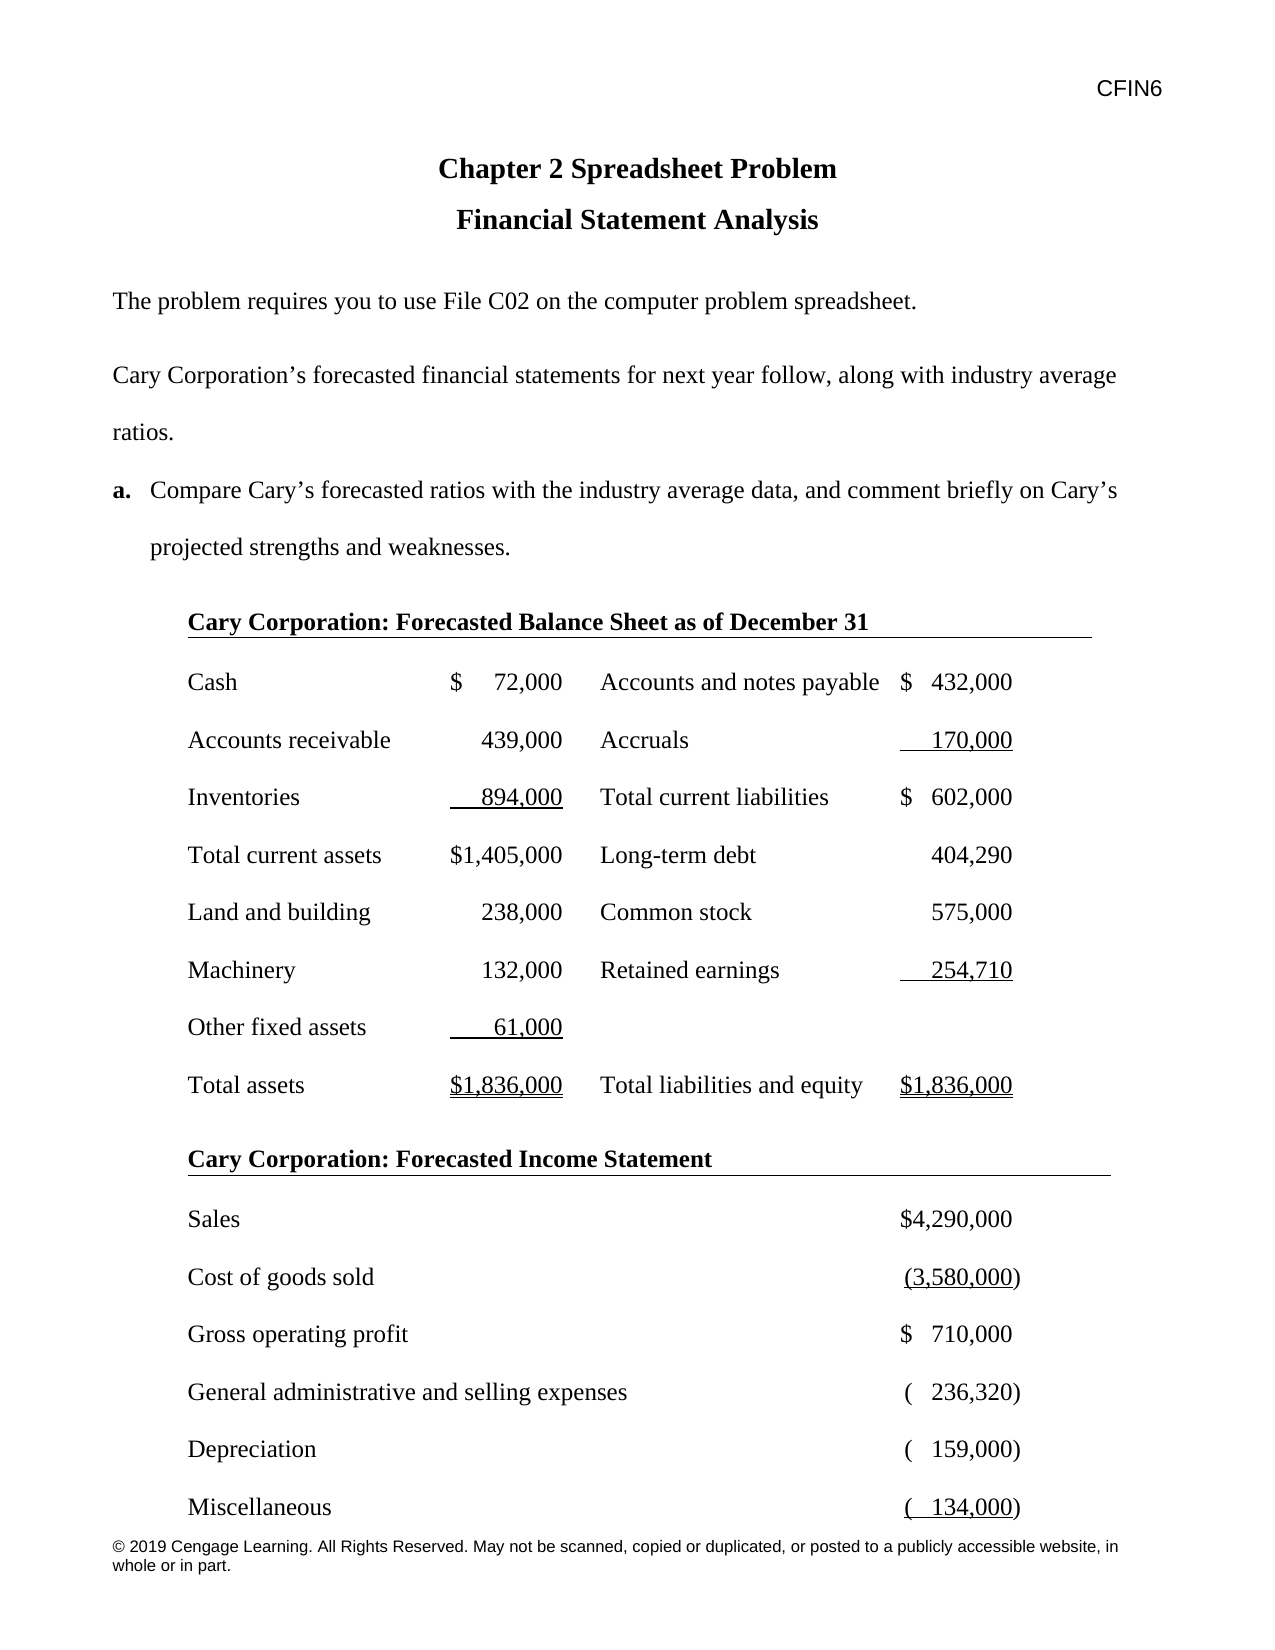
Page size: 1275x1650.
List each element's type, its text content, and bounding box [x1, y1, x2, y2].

text Gross operating profit $ 710,000 [187, 1319, 1162, 1348]
text Sales $4,290,000 [187, 1204, 1162, 1233]
text Machinery 132,000 Retained earnings 254,710 [187, 955, 1162, 983]
text Miscellaneous ( 134,000) [187, 1492, 1162, 1521]
text Depreciation ( 159,000) [187, 1434, 1162, 1463]
text Cash $ 72,000 Accounts and notes payable $ 432,000 [187, 667, 1162, 696]
text Total current assets $1,405,000 Long-term debt 404,290 [187, 840, 1162, 868]
text Cary Corporation’s forecasted financial statements for next year follow, along with industry average ratios. [112, 360, 1162, 446]
text Inventories 894,000 Total current liabilities $ 602,000 [187, 782, 1162, 811]
list Compare Cary’s forecasted ratios with the industry average data, and comment briefly on Cary’s projected strengths and weaknesses. [112, 475, 1162, 561]
text Total assets $1,836,000 Total liabilities and equity $1,836,000 [187, 1070, 1162, 1098]
text Land and building 238,000 Common stock 575,000 [187, 897, 1162, 926]
text General administrative and selling expenses ( 236,320) [187, 1377, 1162, 1406]
text Other fixed assets 61,000 [187, 1012, 1162, 1041]
text Accounts receivable 439,000 Accruals 170,000 [187, 725, 1162, 753]
text Cary Corporation: Forecasted Balance Sheet as of December 31 [187, 607, 1092, 638]
text Chapter 2 Spreadsheet Problem [112, 152, 1162, 185]
text Cary Corporation: Forecasted Income Statement [187, 1144, 1111, 1176]
text Financial Statement Analysis [112, 202, 1162, 236]
text Cost of goods sold (3,580,000) [187, 1262, 1162, 1291]
text The problem requires you to use File C02 on the computer problem spreadsheet. [112, 286, 1162, 314]
